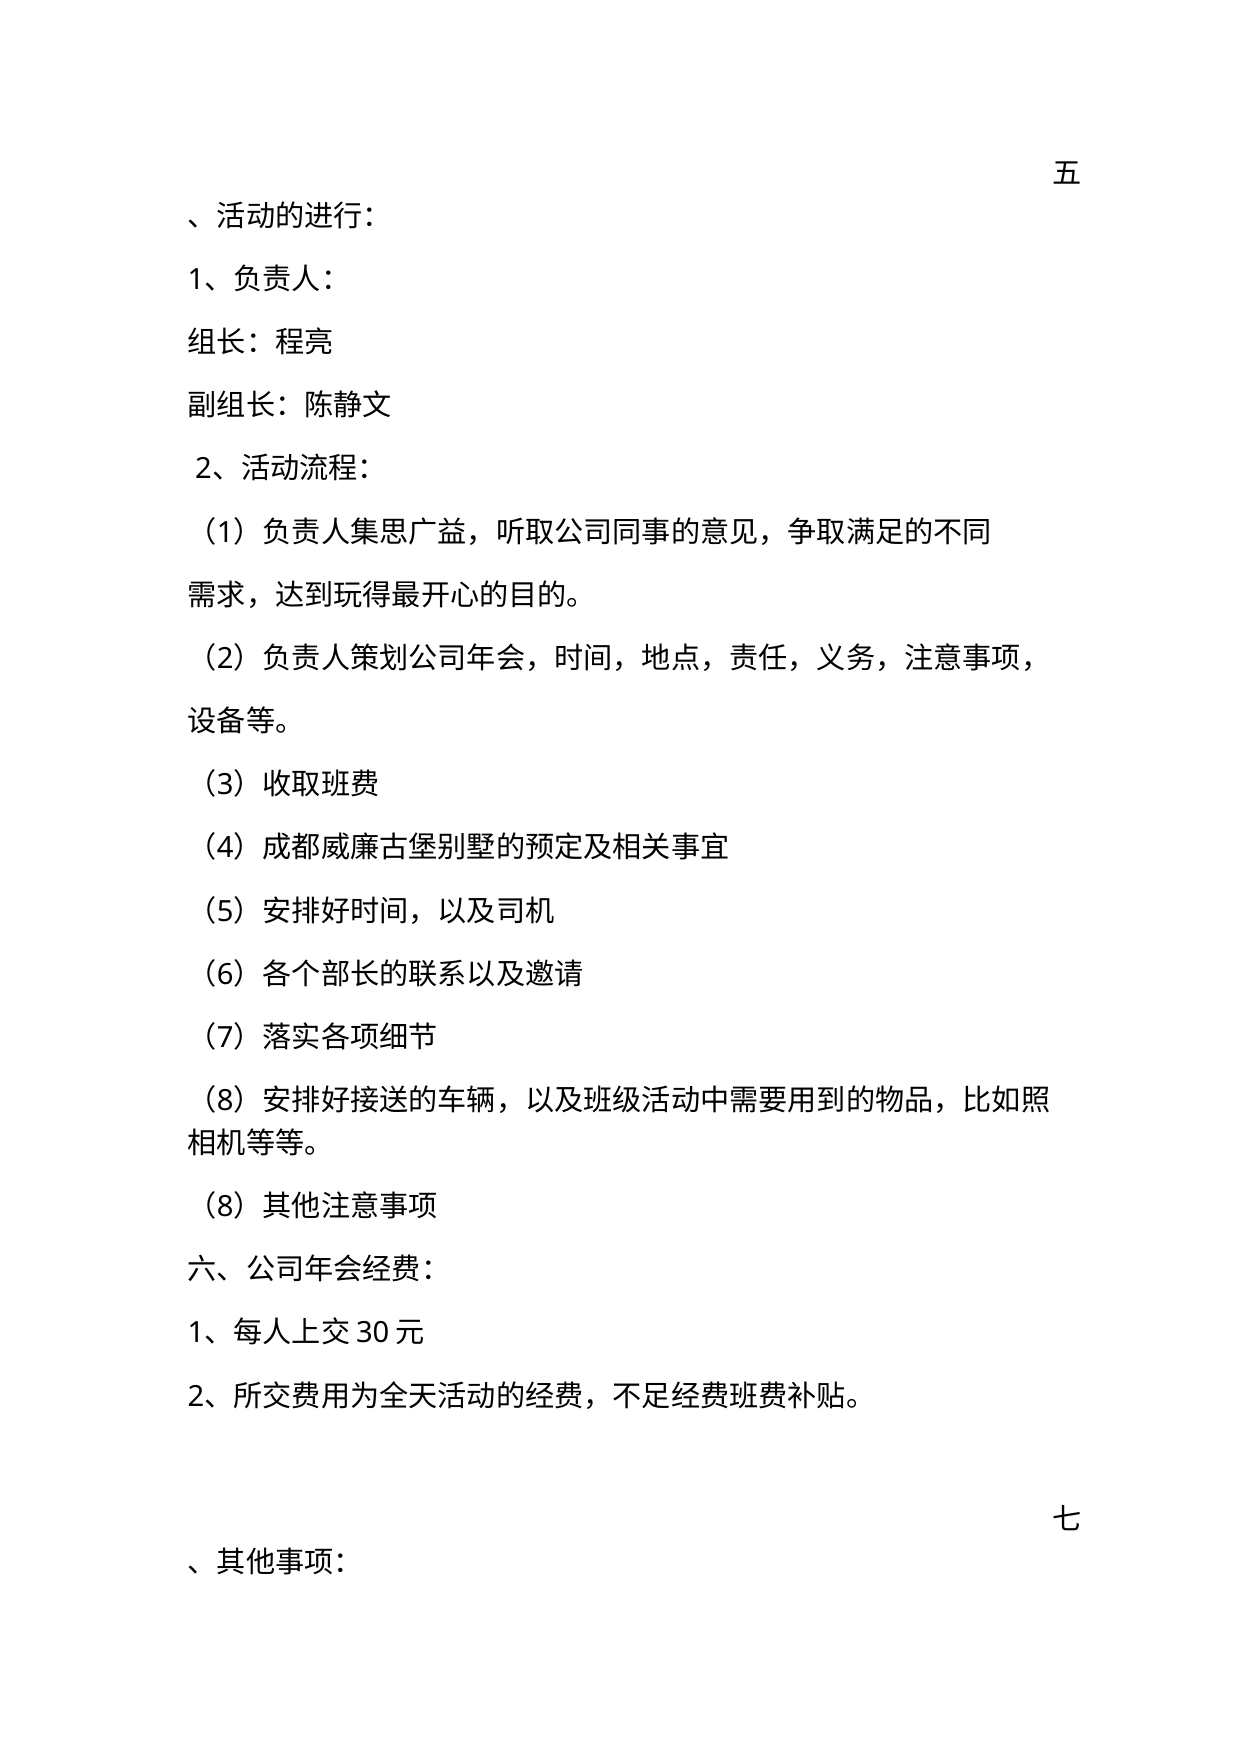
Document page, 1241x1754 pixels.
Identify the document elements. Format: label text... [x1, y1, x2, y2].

text 五、活动的进行： [187, 150, 1053, 234]
text （4）成都威廉古堡别墅的预定及相关事宜 [187, 824, 1053, 866]
text 副组长：陈静文 [187, 382, 1053, 424]
text （6）各个部长的联系以及邀请 [187, 951, 1053, 993]
text 需求，达到玩得最开心的目的。 [187, 571, 1053, 614]
text 组长：程亮 [187, 319, 1053, 361]
text （1）负责人集思广益，听取公司同事的意见，争取满足的不同 [187, 508, 1053, 551]
text （8）其他注意事项 [187, 1182, 1053, 1225]
text （3）收取班费 [187, 761, 1053, 803]
text 六、公司年会经费： [187, 1246, 1053, 1288]
text 2、所交费用为全天活动的经费，不足经费班费补贴。 [187, 1372, 1053, 1414]
text 1、每人上交30元 [187, 1309, 1053, 1351]
text （7）落实各项细节 [187, 1014, 1053, 1056]
text （2）负责人策划公司年会，时间，地点，责任，义务，注意事项， [187, 634, 1053, 677]
text 设备等。 [187, 698, 1053, 740]
text （8）安排好接送的车辆，以及班级活动中需要用到的物品，比如照相机等等。 [187, 1077, 1053, 1162]
text （5）安排好时间，以及司机 [187, 887, 1053, 930]
text 七、其他事项： [187, 1496, 1053, 1580]
text 1、负责人： [187, 255, 1053, 298]
text 2、活动流程： [187, 445, 1053, 487]
